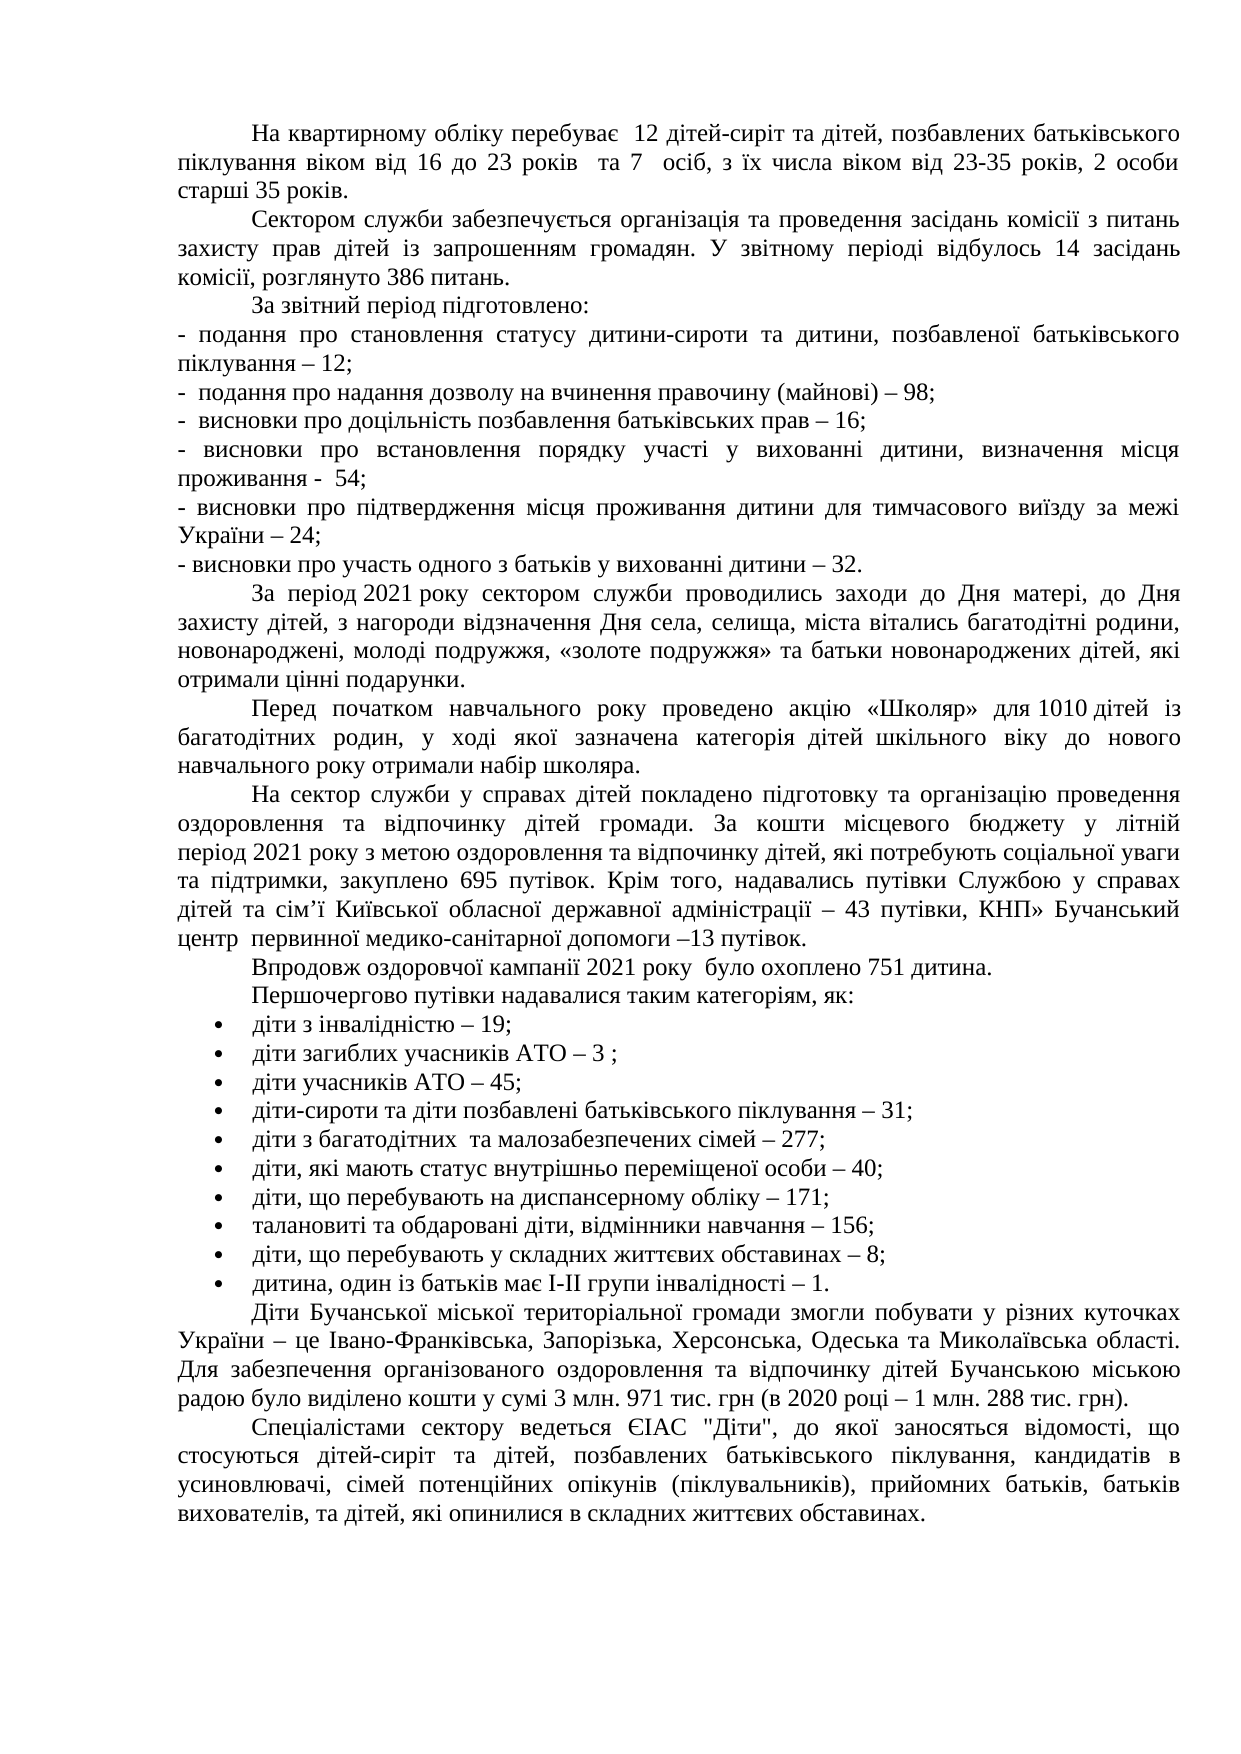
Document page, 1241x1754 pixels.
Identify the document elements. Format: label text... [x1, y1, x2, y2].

list діти, які мають статус внутрішньо переміщеної особи – 40; [215, 1211, 1181, 1239]
list діти з інвалідністю – 19; [215, 1067, 1181, 1096]
list діти-сироти та діти позбавлені батьківського піклування – 31; [215, 1153, 1181, 1182]
text На сектор служби у справах дітей покладено підготовку та організацію проведення оздоровлення та відпочинку дітей громади. За кошти місцевого бюджету у літній період 2021 року з метою оздоровлення та відпочинку дітей, які потребують соціальної уваги та підтримки, закуплено 695 путівок. Крім того, надавались путівки Службою у справах дітей та сім’ї Київської обласної державної адміністрації – 43 путівки, КНП» Бучанський центр первинної медико-санітарної допомоги –13 путівок. [177, 837, 1181, 1009]
text Спеціалістами сектору ведеться ЄІАС "Діти", до якої заносяться відомості, що стосуються дітей-сиріт та дітей, позбавлених батьківського піклування, кандидатів в усиновлювачі, сімей потенційних опікунів (піклувальників), прийомних батьків, батьків вихователів, та дітей, які опинилися в складних життєвих обставинах. [177, 1469, 1181, 1584]
text - висновки про підтвердження місця проживання дитини для тимчасового виїзду за межі України – 24; [177, 549, 1181, 607]
list діти, що перебувають у складних життєвих обставинах – 8; [215, 1297, 1181, 1326]
list діти з багатодітних та малозабезпечених сімей – 277; [215, 1182, 1181, 1211]
text Із 112 дітей, вказаної категорії мають житло на праві власності – 10, на праві користування – 99, не мають житла – 3. [177, 118, 1181, 176]
list діти, що перебувають на диспансерному обліку – 171; [215, 1239, 1181, 1268]
text Сектором служби забезпечується організація та проведення засідань комісії з питань захисту прав дітей із запрошенням громадян. У звітному періоді відбулось 14 засідань комісії, розглянуто 386 питань. [177, 262, 1181, 348]
text Перед початком навчального року проведено акцію «Школяр» для 1010 дітей із багатодітних родин, у ході якої зазначена категорія дітей шкільного віку до нового навчального року отримали набір школяра. [177, 751, 1181, 837]
list діти загиблих учасників АТО – 3 ; [215, 1096, 1181, 1124]
text - висновки про встановлення порядку участі у вихованні дитини, визначення місця проживання - 54; [177, 492, 1181, 549]
text - подання про становлення статусу дитини-сироти та дитини, позбавленої батьківського піклування – 12; [177, 377, 1181, 434]
list діти учасників АТО – 45; [215, 1124, 1181, 1153]
text За період 2021 року сектором служби проводились заходи до Дня матері, до Дня захисту дітей, з нагороди відзначення Дня села, селища, міста вітались багатодітні родини, новонароджені, молоді подружжя, «золоте подружжя» та батьки новонароджених дітей, які отримали цінні подарунки. [177, 636, 1181, 751]
list талановиті та обдаровані діти, відмінники навчання – 156; [215, 1268, 1181, 1297]
text Діти Бучанської міської територіальної громади змогли побувати у різних куточках України – це Івано-Франківська, Запорізька, Херсонська, Одеська та Миколаївська області. Для забезпечення організованого оздоровлення та відпочинку дітей Бучанською міською радою було виділено кошти у сумі 3 млн. 971 тис. грн (в 2020 році – 1 млн. 288 тис. грн). [177, 1354, 1181, 1469]
text Першочергово путівки надавалися таким категоріям, як: [177, 1038, 1181, 1067]
text Впродовж оздоровчої кампанії 2021 року було охоплено 751 дитина. [177, 1009, 1181, 1038]
text - подання про надання дозволу на вчинення правочину (майнові) – 98; [177, 434, 1181, 463]
text За звітний період підготовлено: [177, 348, 1181, 377]
list дитина, один із батьків має І-ІІ групи інвалідності – 1. [215, 1326, 1181, 1354]
text На квартирному обліку перебуває 12 дітей-сиріт та дітей, позбавлених батьківського піклування віком від 16 до 23 років та 7 осіб, з їх числа віком від 23-35 років, 2 особи старші 35 років. [177, 176, 1181, 262]
text - висновки про участь одного з батьків у вихованні дитини – 32. [177, 607, 1181, 636]
text - висновки про доцільність позбавлення батьківських прав – 16; [177, 463, 1181, 492]
